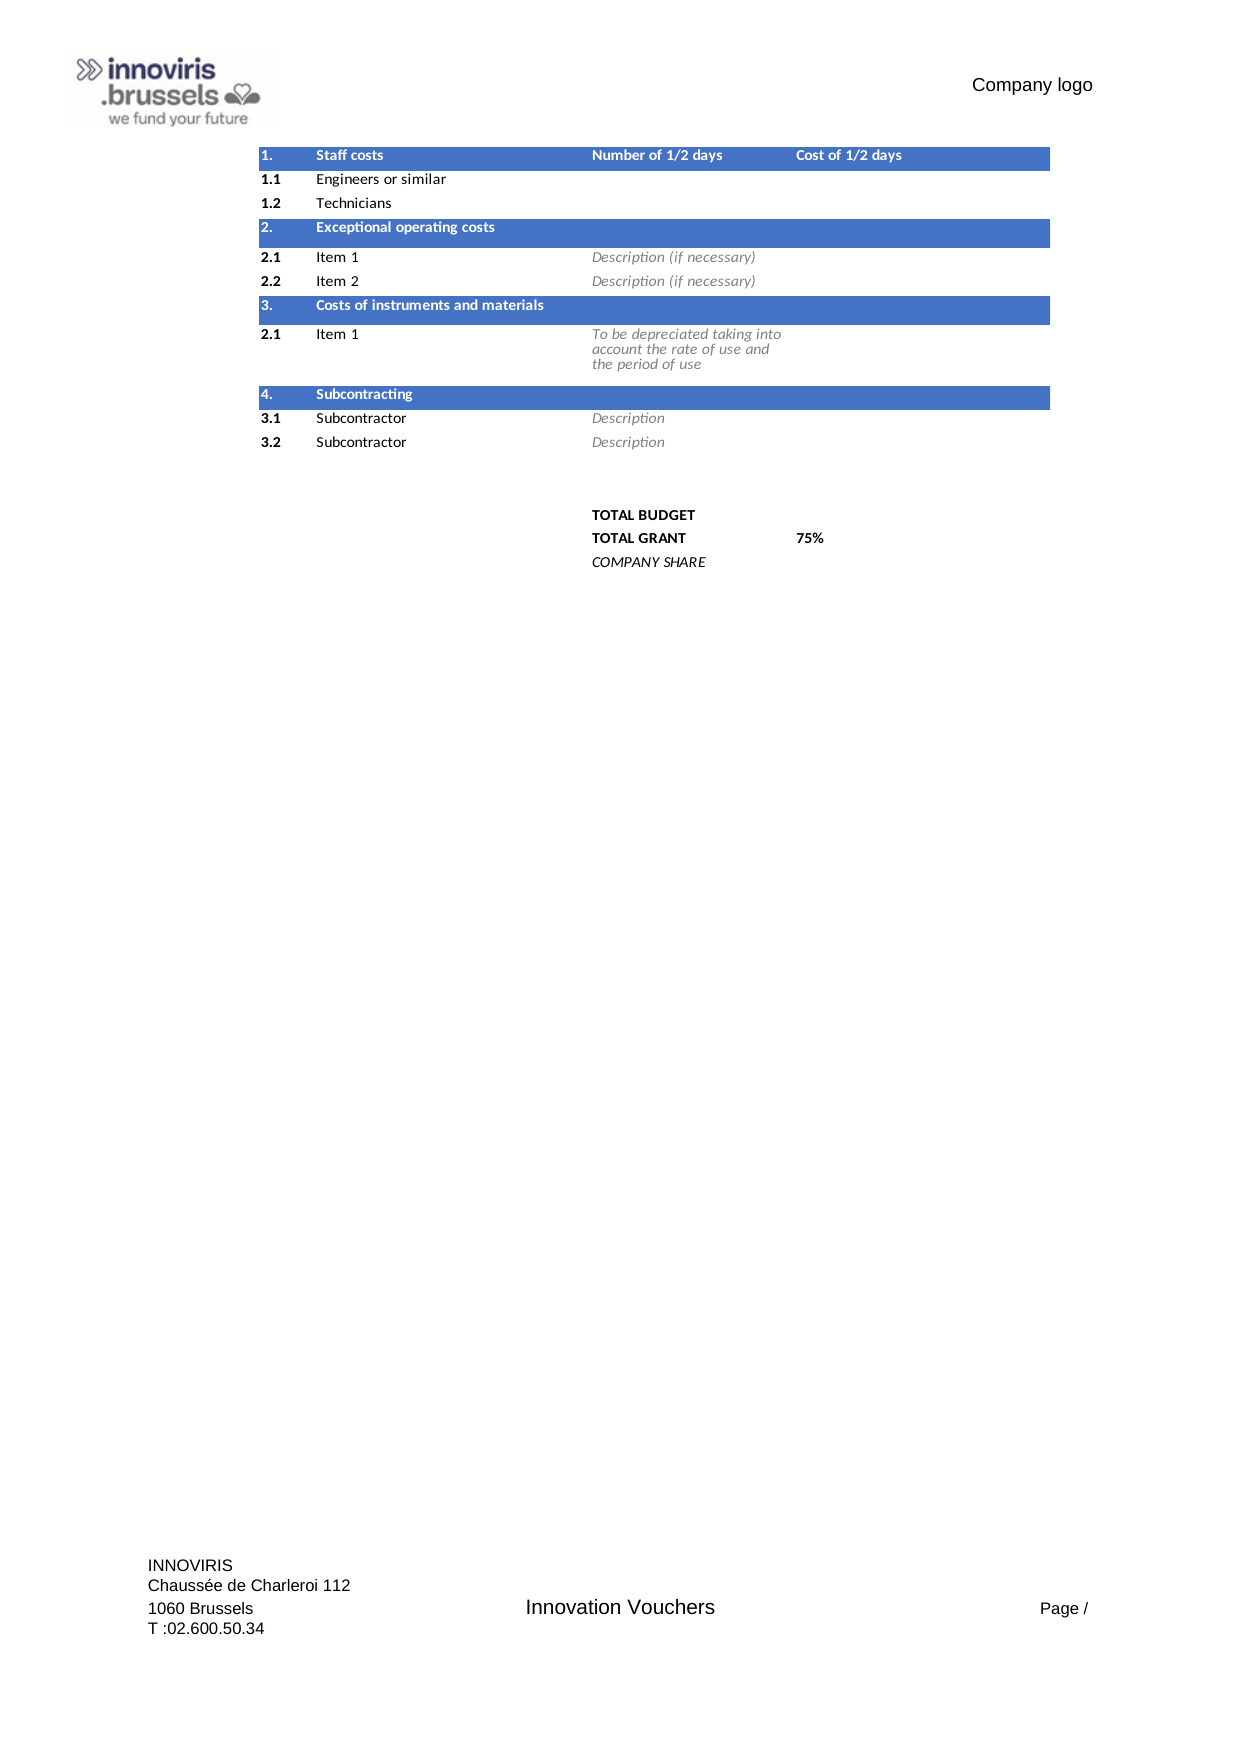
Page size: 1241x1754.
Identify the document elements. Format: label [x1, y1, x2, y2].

picture [65, 47, 282, 147]
